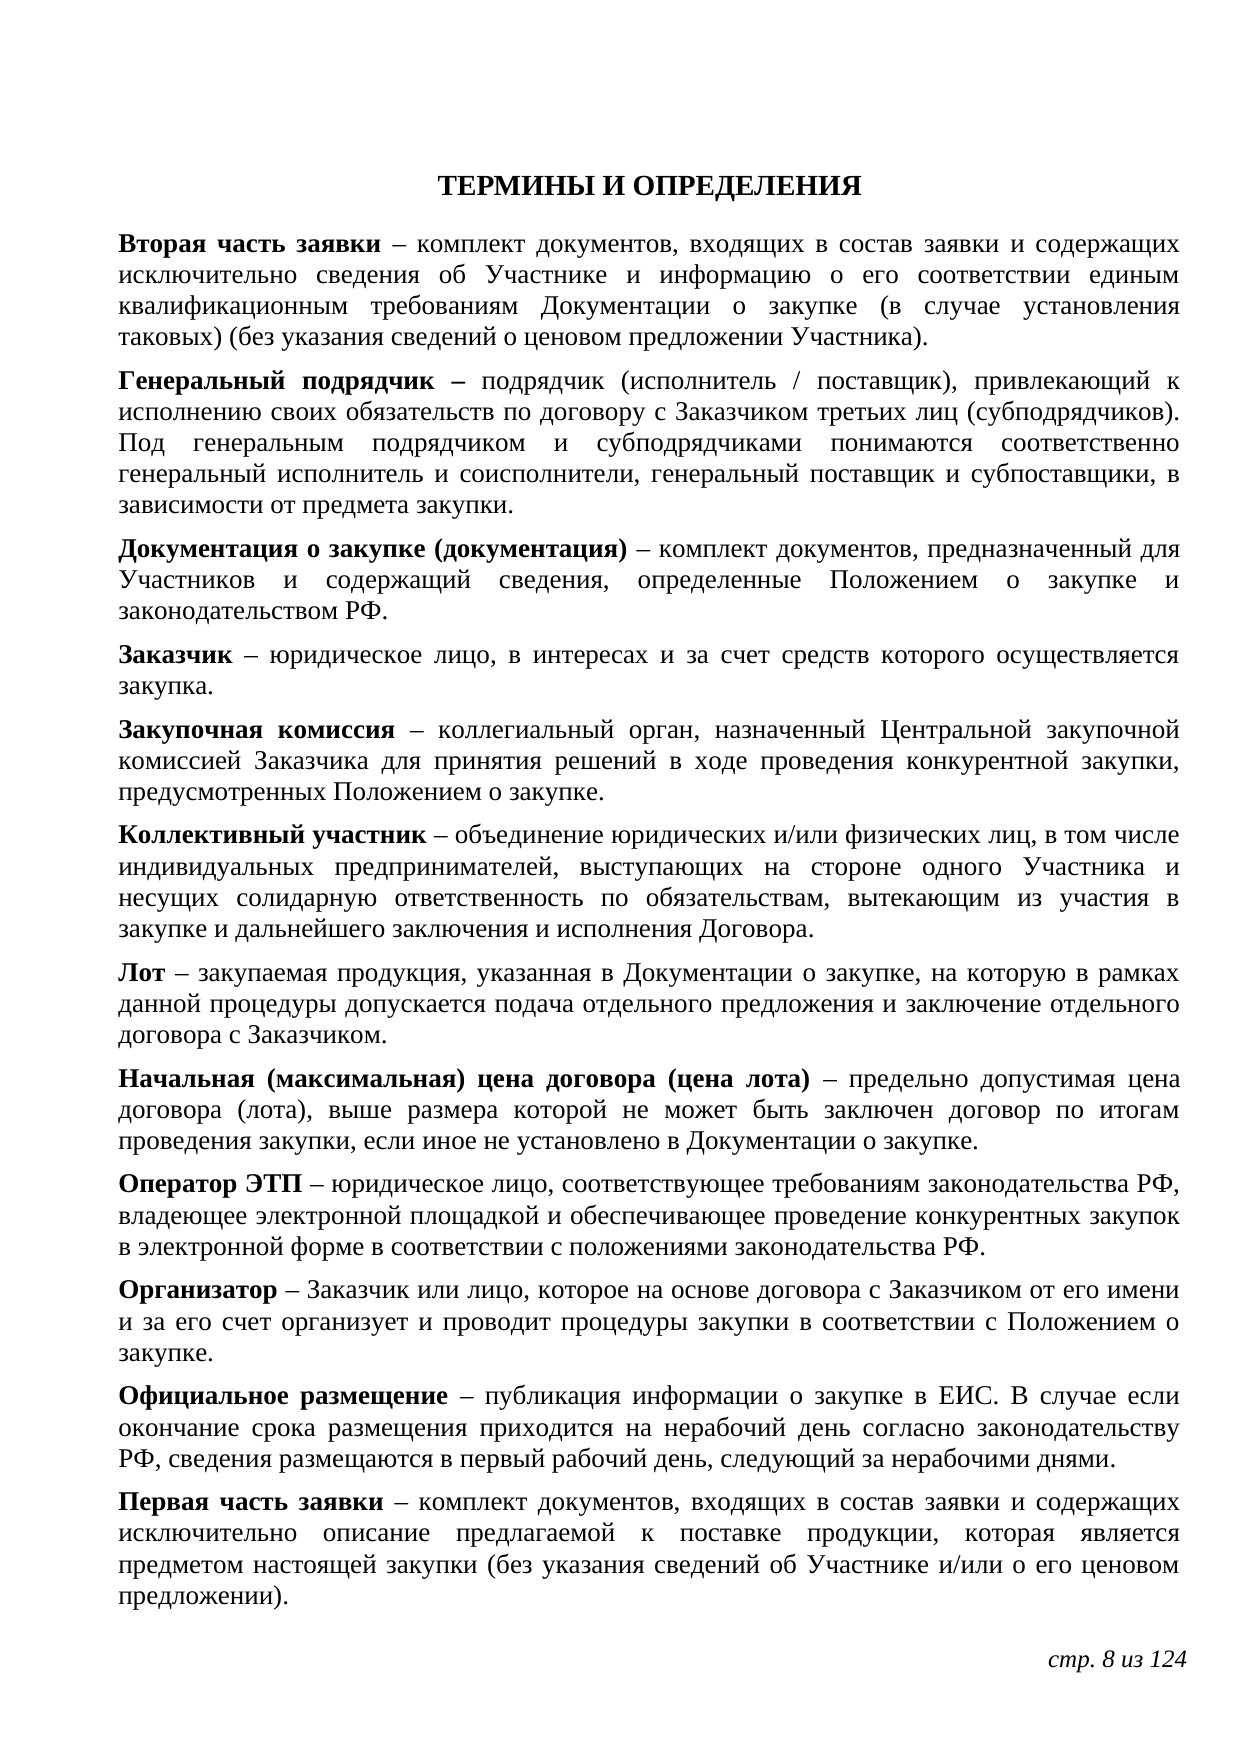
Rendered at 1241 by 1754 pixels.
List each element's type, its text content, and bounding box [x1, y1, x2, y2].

text Вторая часть заявки – комплект документов, входящих в состав заявки и содержащих исключительно сведения об Участнике и информацию о его соответствии единым квалификационным требованиям Документации о закупке (в случае установления таковых) (без указания сведений о ценовом предложении Участника). [118, 227, 1181, 351]
text Генеральный подрядчик – подрядчик (исполнитель / поставщик), привлекающий к исполнению своих обязательств по договору с Заказчиком третьих лиц (субподрядчиков). Под генеральным подрядчиком и субподрядчиками понимаются соответственно генеральный исполнитель и соисполнители, генеральный поставщик и субпоставщики, в зависимости от предмета закупки. [118, 364, 1181, 519]
text Начальная (максимальная) цена договора (цена лота) – предельно допустимая цена договора (лота), выше размера которой не может быть заключен договор по итогам проведения закупки, если иное не установлено в Документации о закупке. [118, 1062, 1181, 1155]
text Оператор ЭТП – юридическое лицо, соответствующее требованиям законодательства РФ, владеющее электронной площадкой и обеспечивающее проведение конкурентных закупок в электронной форме в соответствии с положениями законодательства РФ. [118, 1168, 1181, 1261]
text Организатор – Заказчик или лицо, которое на основе договора с Заказчиком от его имени и за его счет организует и проводит процедуры закупки в соответствии с Положением о закупке. [118, 1273, 1181, 1367]
text Первая часть заявки – комплект документов, входящих в состав заявки и содержащих исключительно описание предлагаемой к поставке продукции, которая является предметом настоящей закупки (без указания сведений об Участнике и/или о его ценовом предложении). [118, 1485, 1181, 1610]
text Лот – закупаемая продукция, указанная в Документации о закупке, на которую в рамках данной процедуры допускается подача отдельного предложения и заключение отдельного договора с Заказчиком. [118, 956, 1181, 1049]
text Заказчик – юридическое лицо, в интересах и за счет средств которого осуществляется закупка. [118, 638, 1181, 700]
text Документация о закупке (документация) – комплект документов, предназначенный для Участников и содержащий сведения, определенные Положением о закупке и законодательством РФ. [118, 532, 1181, 625]
subtitle ТЕРМИНЫ И ОПРЕДЕЛЕНИЯ [118, 168, 1181, 202]
text Закупочная комиссия – коллегиальный орган, назначенный Центральной закупочной комиссией Заказчика для принятия решений в ходе проведения конкурентной закупки, предусмотренных Положением о закупке. [118, 713, 1181, 806]
text Официальное размещение – публикация информации о закупке в ЕИС. В случае если окончание срока размещения приходится на нерабочий день согласно законодательству РФ, сведения размещаются в первый рабочий день, следующий за нерабочими днями. [118, 1379, 1181, 1473]
text Коллективный участник – объединение юридических и/или физических лиц, в том числе индивидуальных предпринимателей, выступающих на стороне одного Участника и несущих солидарную ответственность по обязательствам, вытекающим из участия в закупке и дальнейшего заключения и исполнения Договора. [118, 819, 1181, 943]
